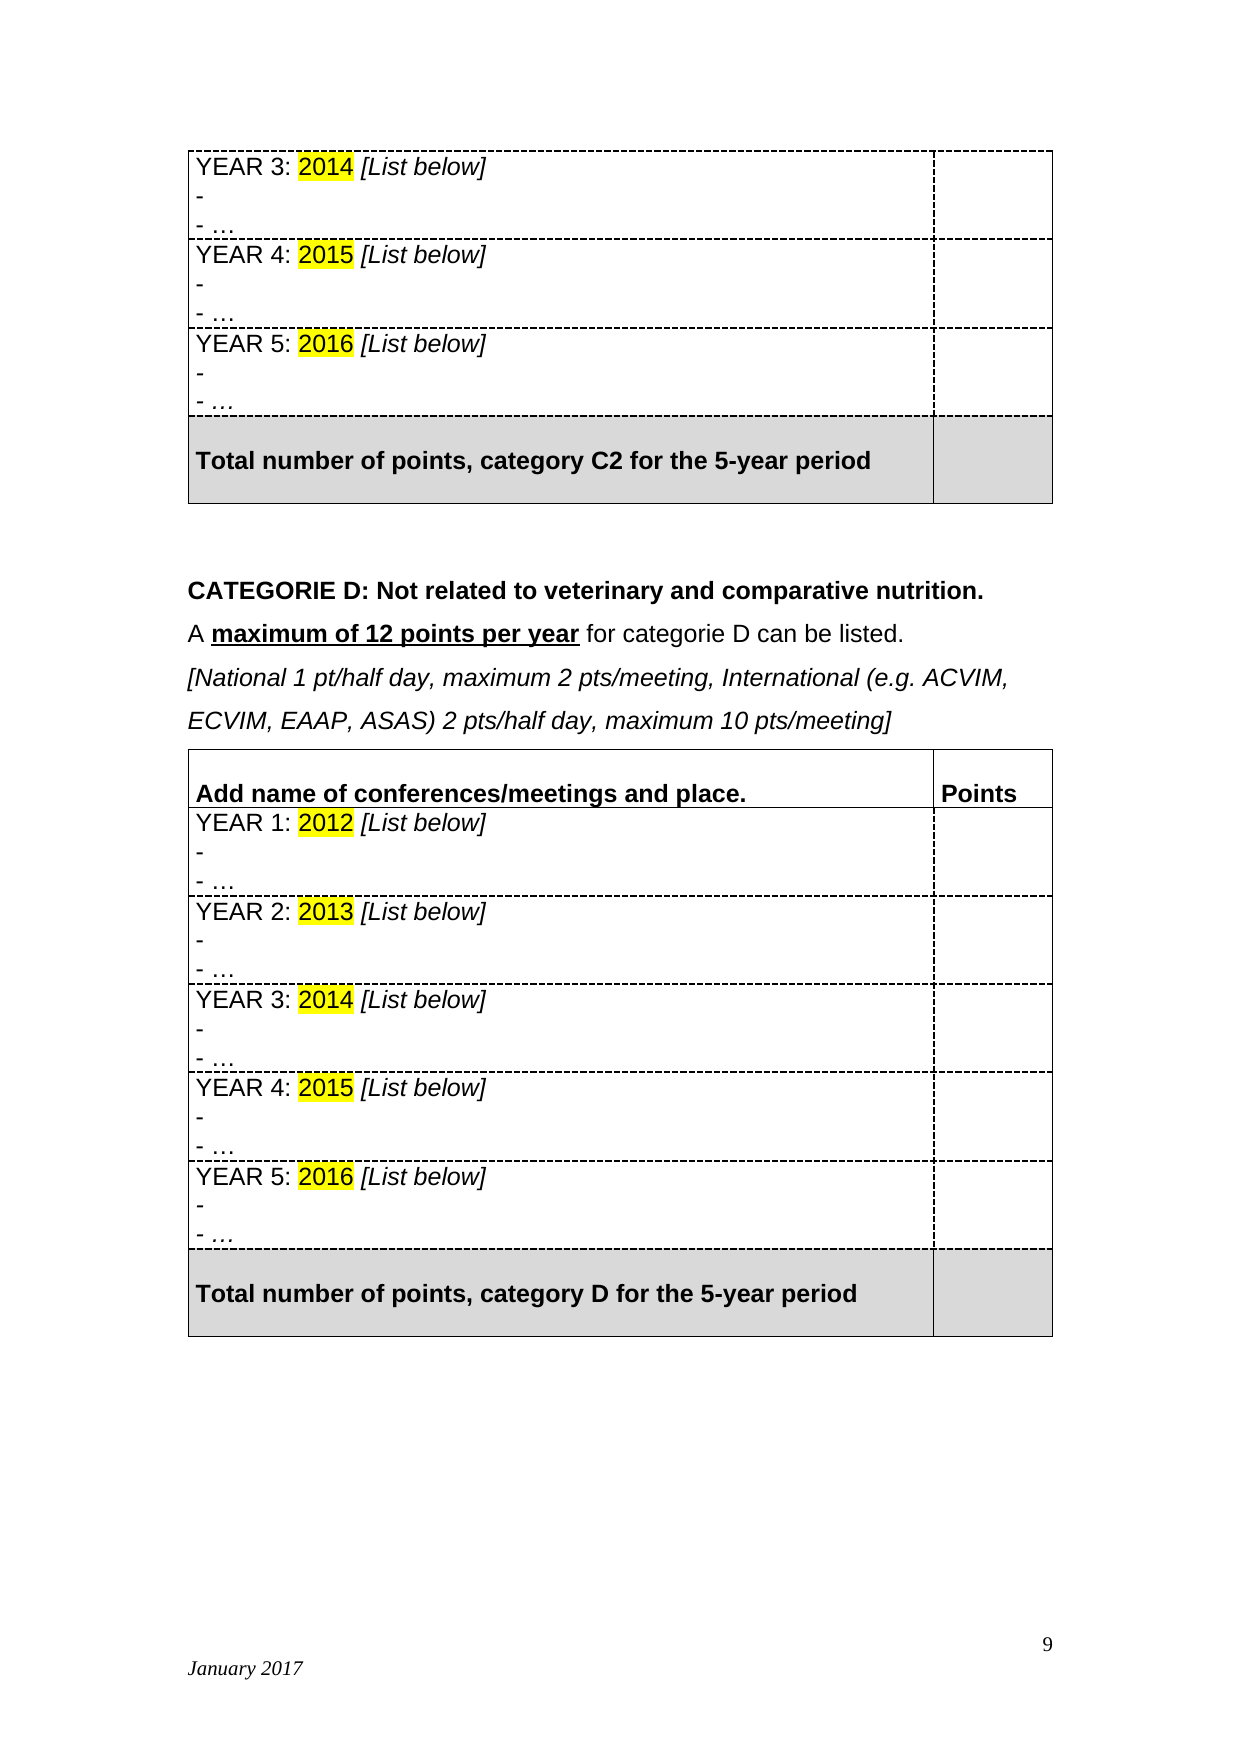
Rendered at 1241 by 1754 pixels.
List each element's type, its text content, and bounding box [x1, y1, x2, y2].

table_cell [934, 983, 1052, 1071]
table_cell Total number of points, category C2 for the 5-year period [189, 415, 933, 503]
table_cell [934, 1248, 1052, 1336]
table_cell YEAR 3: 2014 [List below] - - … [189, 983, 933, 1071]
table_cell YEAR 4: 2015 [List below] - - … [189, 1071, 933, 1159]
text CATEGORIE D: Not related to veterinary and comparative nutrition. [187, 576, 1053, 605]
table_cell [934, 415, 1052, 503]
table_cell YEAR 4: 2015 [List below] - - … [189, 238, 933, 327]
table_cell YEAR 1: 2012 [List below] - - … [189, 808, 933, 894]
table_cell [934, 1160, 1052, 1248]
table_header Add name of conferences/meetings and place. [189, 750, 933, 807]
text [National 1 pt/half day, maximum 2 pts/meeting, International (e.g. ACVIM, ECVIM, EAAP, ASAS) 2 pts/half day, maximum 10 pts/meeting] [187, 662, 1053, 734]
table_header Points [934, 750, 1052, 807]
table_cell [934, 238, 1052, 327]
table_cell YEAR 3: 2014 [List below] - - … [189, 150, 933, 238]
table_cell [934, 150, 1052, 238]
table_cell Total number of points, category D for the 5-year period [189, 1248, 933, 1336]
table_cell [934, 327, 1052, 415]
table_cell [934, 808, 1052, 894]
table_cell [934, 1071, 1052, 1159]
text A maximum of 12 points per year for categorie D can be listed. [187, 619, 1053, 648]
table_cell YEAR 5: 2016 [List below] - - … [189, 327, 933, 415]
table_cell YEAR 5: 2016 [List below] - - … [189, 1160, 933, 1248]
table_cell [934, 895, 1052, 983]
table_cell YEAR 2: 2013 [List below] - - … [189, 895, 933, 983]
